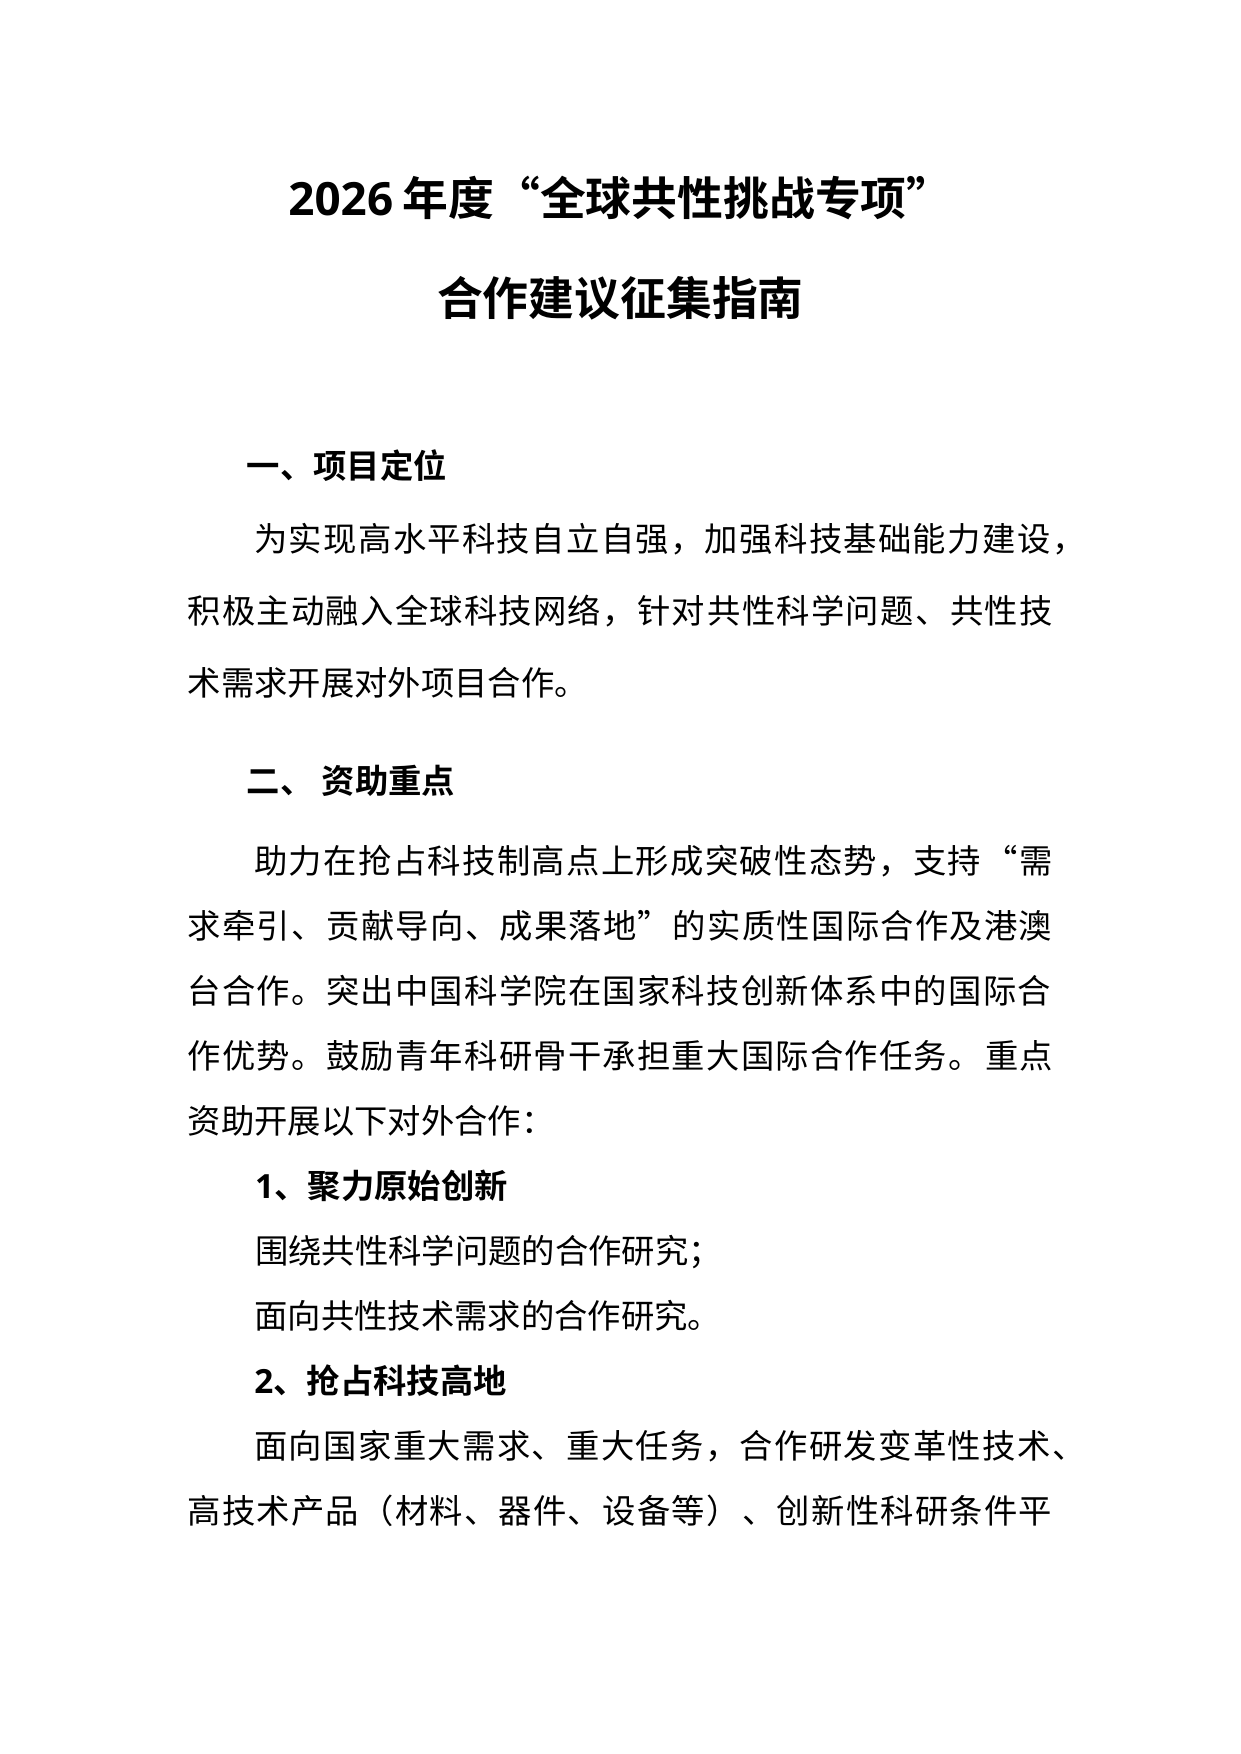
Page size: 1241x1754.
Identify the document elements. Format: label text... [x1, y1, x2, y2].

list 面向共性技术需求的合作研究。 [187, 1282, 1053, 1347]
text 合作建议征集指南 [187, 262, 1053, 328]
list 资助重点 [246, 754, 1053, 803]
text 2、抢占科技高地 [187, 1347, 1053, 1412]
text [187, 1412, 1053, 1542]
text 助力在抢占科技制高点上形成突破性态势，支持“需求牵引、贡献导向、成果落地”的实质性国际合作及港澳台合作。突出中国科学院在国家科技创新体系中的国际合作优势。鼓励青年科研骨干承担重大国际合作任务。重点资助开展以下对外合作： [187, 827, 1053, 1152]
text 2026年度“全球共性挑战专项” [187, 162, 1053, 228]
list 项目定位 [246, 440, 1053, 488]
text 为实现高水平科技自立自强，加强科技基础能力建设，积极主动融入全球科技网络，针对共性科学问题、共性技术需求开展对外项目合作。 [187, 513, 1053, 705]
text 围绕共性科学问题的合作研究； [187, 1217, 1053, 1282]
text 1、聚力原始创新 [187, 1152, 1053, 1217]
